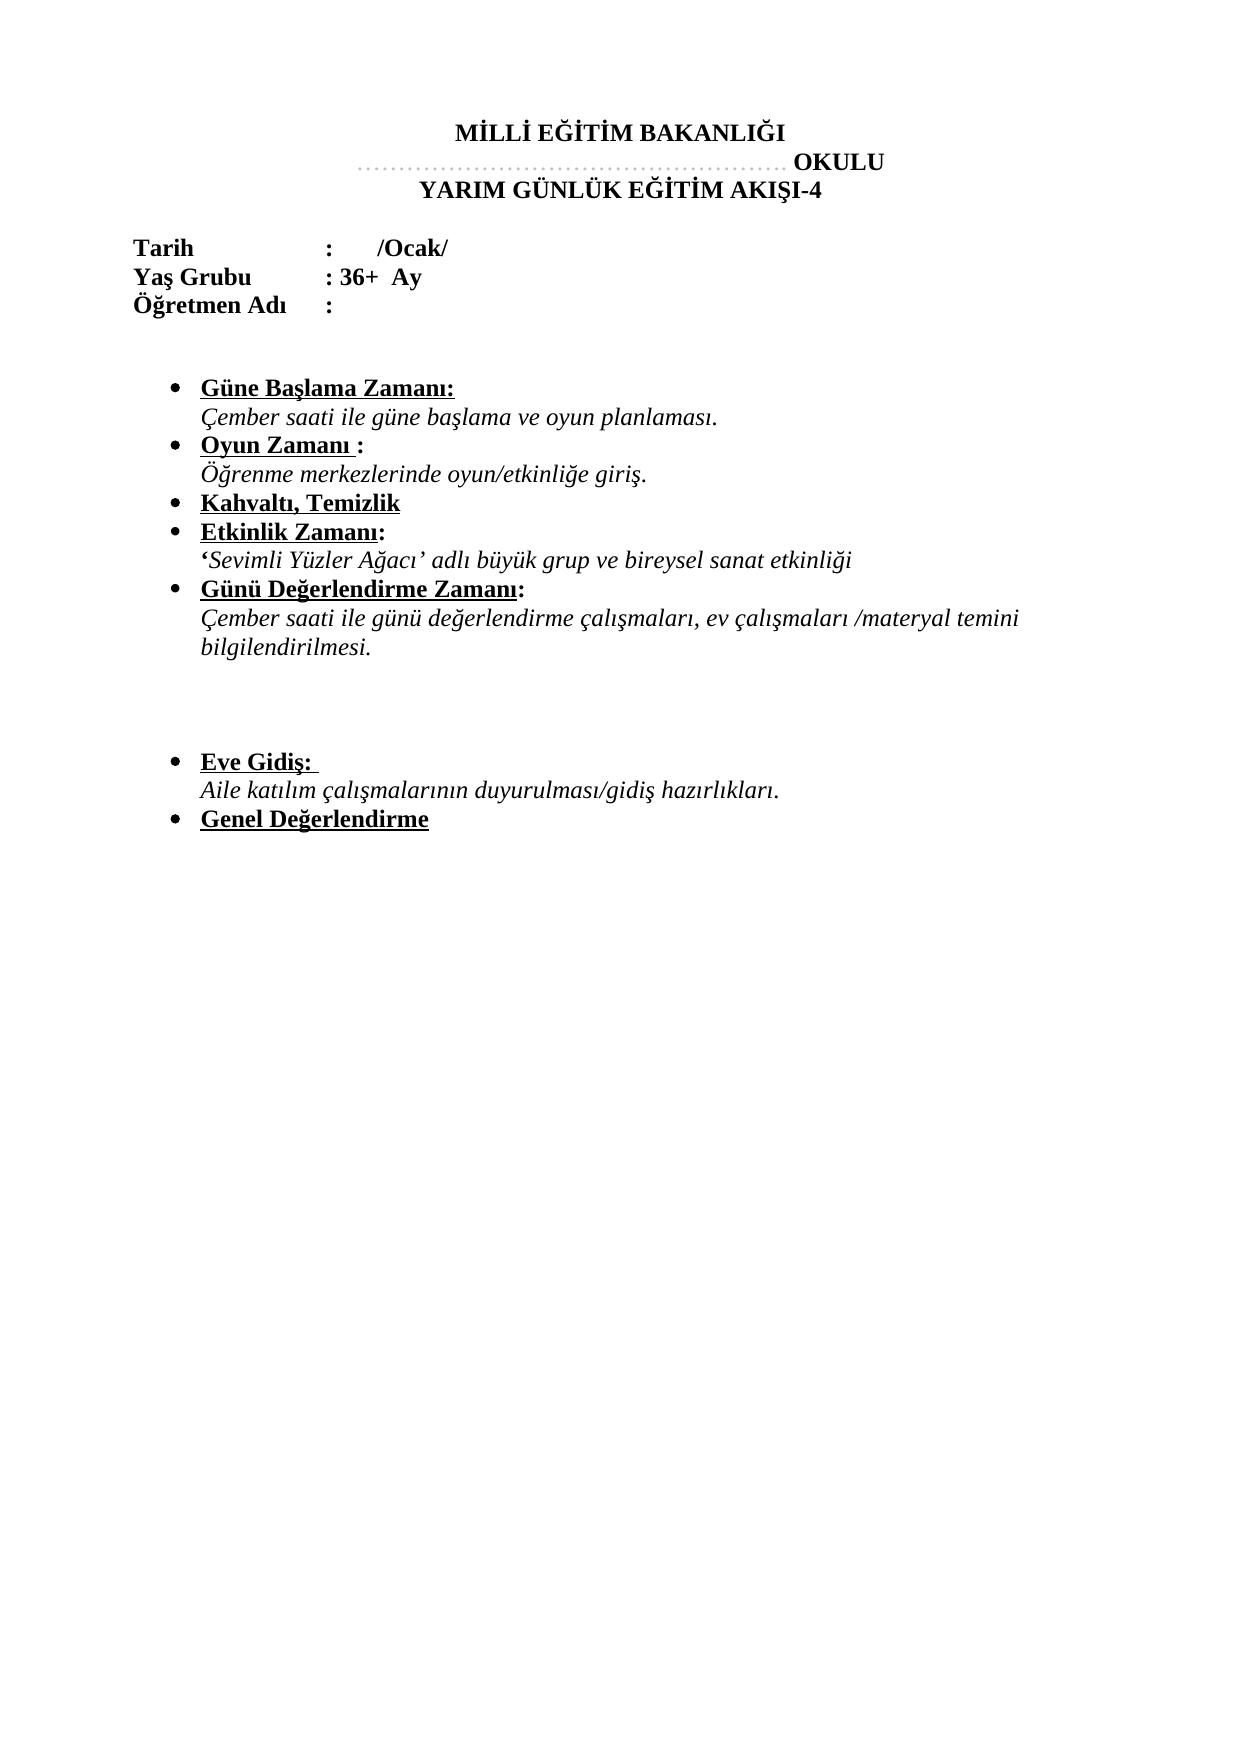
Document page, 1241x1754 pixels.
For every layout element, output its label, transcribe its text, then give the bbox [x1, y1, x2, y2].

text Tarih : /Ocak/ [133, 233, 1092, 262]
list Kahvaltı, Temizlik [171, 488, 1070, 517]
list Çember saati ile günü değerlendirme çalışmaları, ev çalışmaları /materyal temini bilgilendirilmesi. [200, 603, 1070, 661]
text Öğretmen Adı : [133, 291, 1092, 319]
list Genel Değerlendirme [171, 804, 1070, 833]
list Aile katılım çalışmalarının duyurulması/gidiş hazırlıkları. [200, 776, 1070, 804]
list Etkinlik Zamanı: [171, 517, 1070, 546]
list Güne Başlama Zamanı: [171, 373, 1070, 402]
text YARIM GÜNLÜK EĞİTİM AKIŞI-4 [148, 176, 1092, 204]
text ……………………………………………. OKULU [148, 147, 1092, 176]
text Yaş Grubu : 36+ Ay [133, 262, 1092, 291]
list Oyun Zamanı : [171, 431, 1070, 459]
list Günü Değerlendirme Zamanı: [171, 574, 1070, 603]
list Öğrenme merkezlerinde oyun/etkinliğe giriş. [200, 459, 1070, 488]
text MİLLİ EĞİTİM BAKANLIĞI [148, 118, 1092, 147]
list Çember saati ile güne başlama ve oyun planlaması. [200, 402, 1070, 431]
list ‘Sevimli Yüzler Ağacı’ adlı büyük grup ve bireysel sanat etkinliği [200, 546, 1070, 574]
list Eve Gidiş: [171, 747, 1070, 776]
